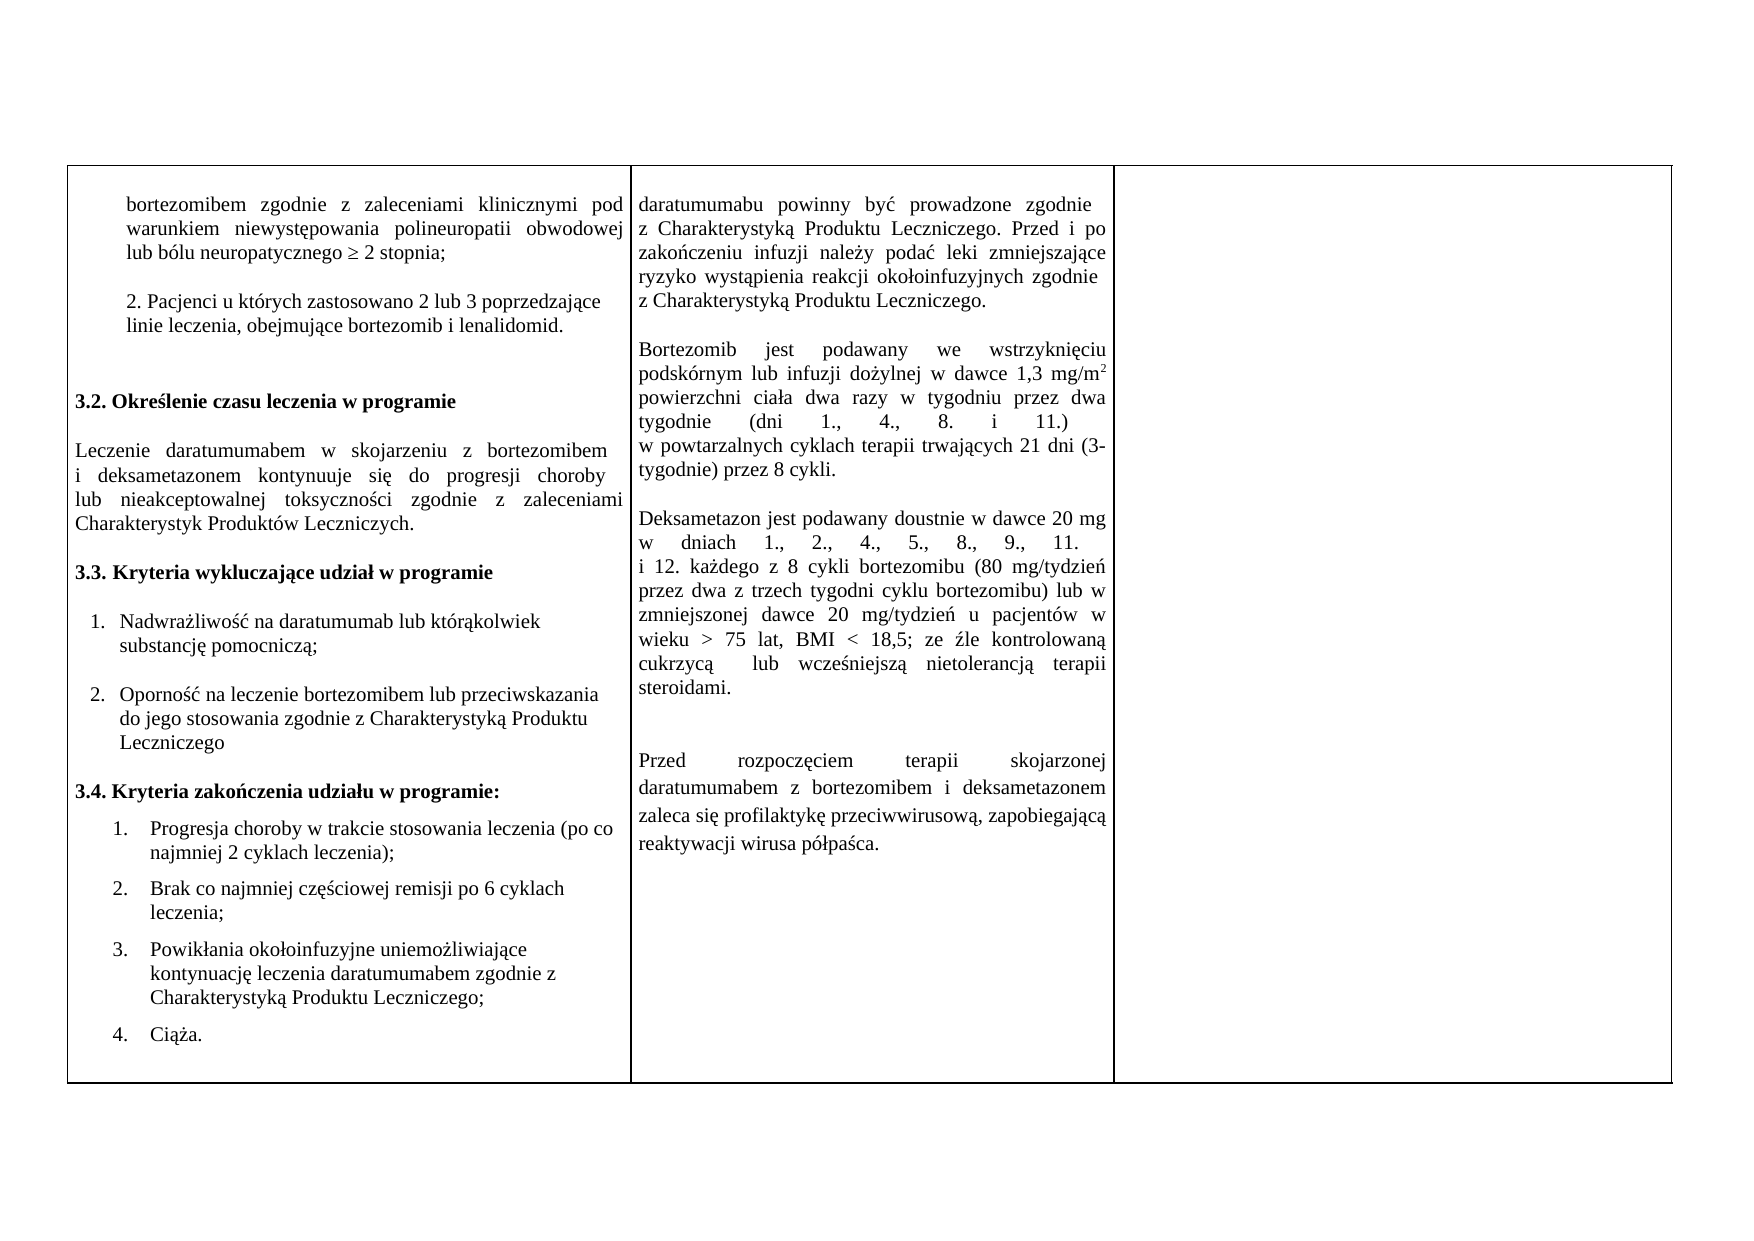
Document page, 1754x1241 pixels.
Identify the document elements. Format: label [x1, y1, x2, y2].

table_cell [68, 166, 630, 1082]
table_cell [632, 166, 1113, 1082]
table_cell [1115, 166, 1671, 1082]
